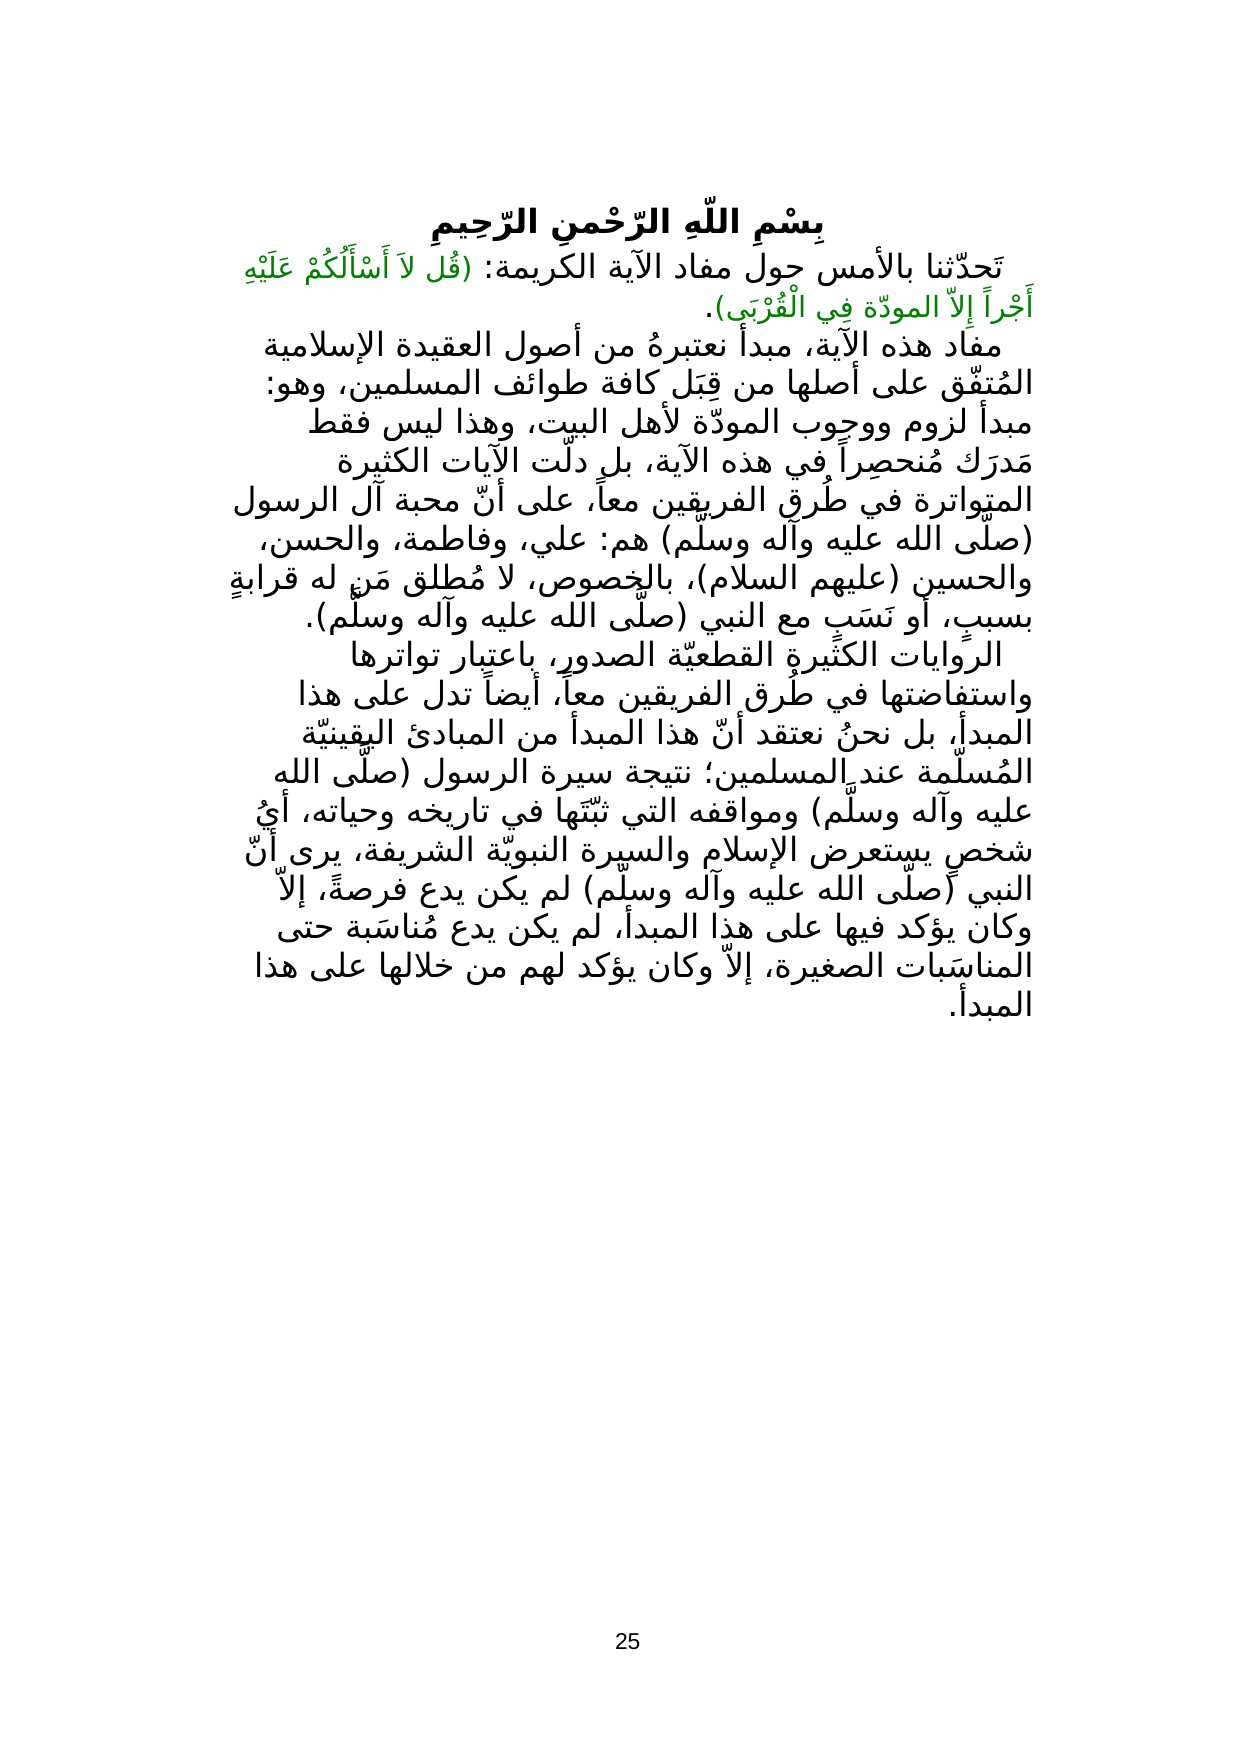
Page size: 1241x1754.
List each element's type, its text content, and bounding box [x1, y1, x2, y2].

text بِسْمِ اللّهِ الرّحْمنِ الرّحِيمِ [222, 202, 1033, 241]
text الروايات الكثيرة القطعيّة الصدور، باعتبار تواترها واستفاضتها في طُرق الفريقين معاً، أيضاً تدل على هذا المبدأ، بل نحنُ نعتقد أنّ هذا المبدأ من المبادئ اليقينيّة المُسلّمة عند المسلمين؛ نتيجة سيرة الرسول (صلَّى الله عليه وآله وسلَّم) ومواقفه التي ثبّتَها في تاريخه وحياته، أيُ شخصٍ يستعرض الإسلام والسيرة النبويّة الشريفة، يرى أنّ النبي (صلّى الله عليه وآله وسلّم) لم يكن يدع فرصةً، إلاّ وكان يؤكد فيها على هذا المبدأ، لم يكن يدع مُناسَبة حتى المناسَبات الصغيرة، إلاّ وكان يؤكد لهم من خلالها على هذا المبدأ. [222, 636, 1033, 1024]
text مفاد هذه الآية، مبدأ نعتبرهُ من أصول العقيدة الإسلامية المُتفّق على أصلها من قِبَل كافة طوائف المسلمين، وهو: مبدأ لزوم ووجوب المودّة لأهل البيت، وهذا ليس فقط مَدرَك مُنحصِراً في هذه الآية، بل دلّت الآيات الكثيرة المتواترة في طُرق الفريقين معاً، على أنّ محبة آل الرسول (صلَّى الله عليه وآله وسلَّم) هم: علي، وفاطمة، والحسن، والحسين (عليهم السلام)، بالخصوص، لا مُطلق مَن له قرابةٍ بسببٍ، أو نَسَبٍ مع النبي (صلَّى الله عليه وآله وسلَّم). [222, 325, 1033, 636]
text تَحدّثنا بالأمس حول مفاد الآية الكريمة: (قُل لاَ أَسْأَلُكُمْ عَلَيْهِ أَجْراً إِلاّ المودّة فِي الْقُرْبَى‏). [222, 247, 1033, 325]
